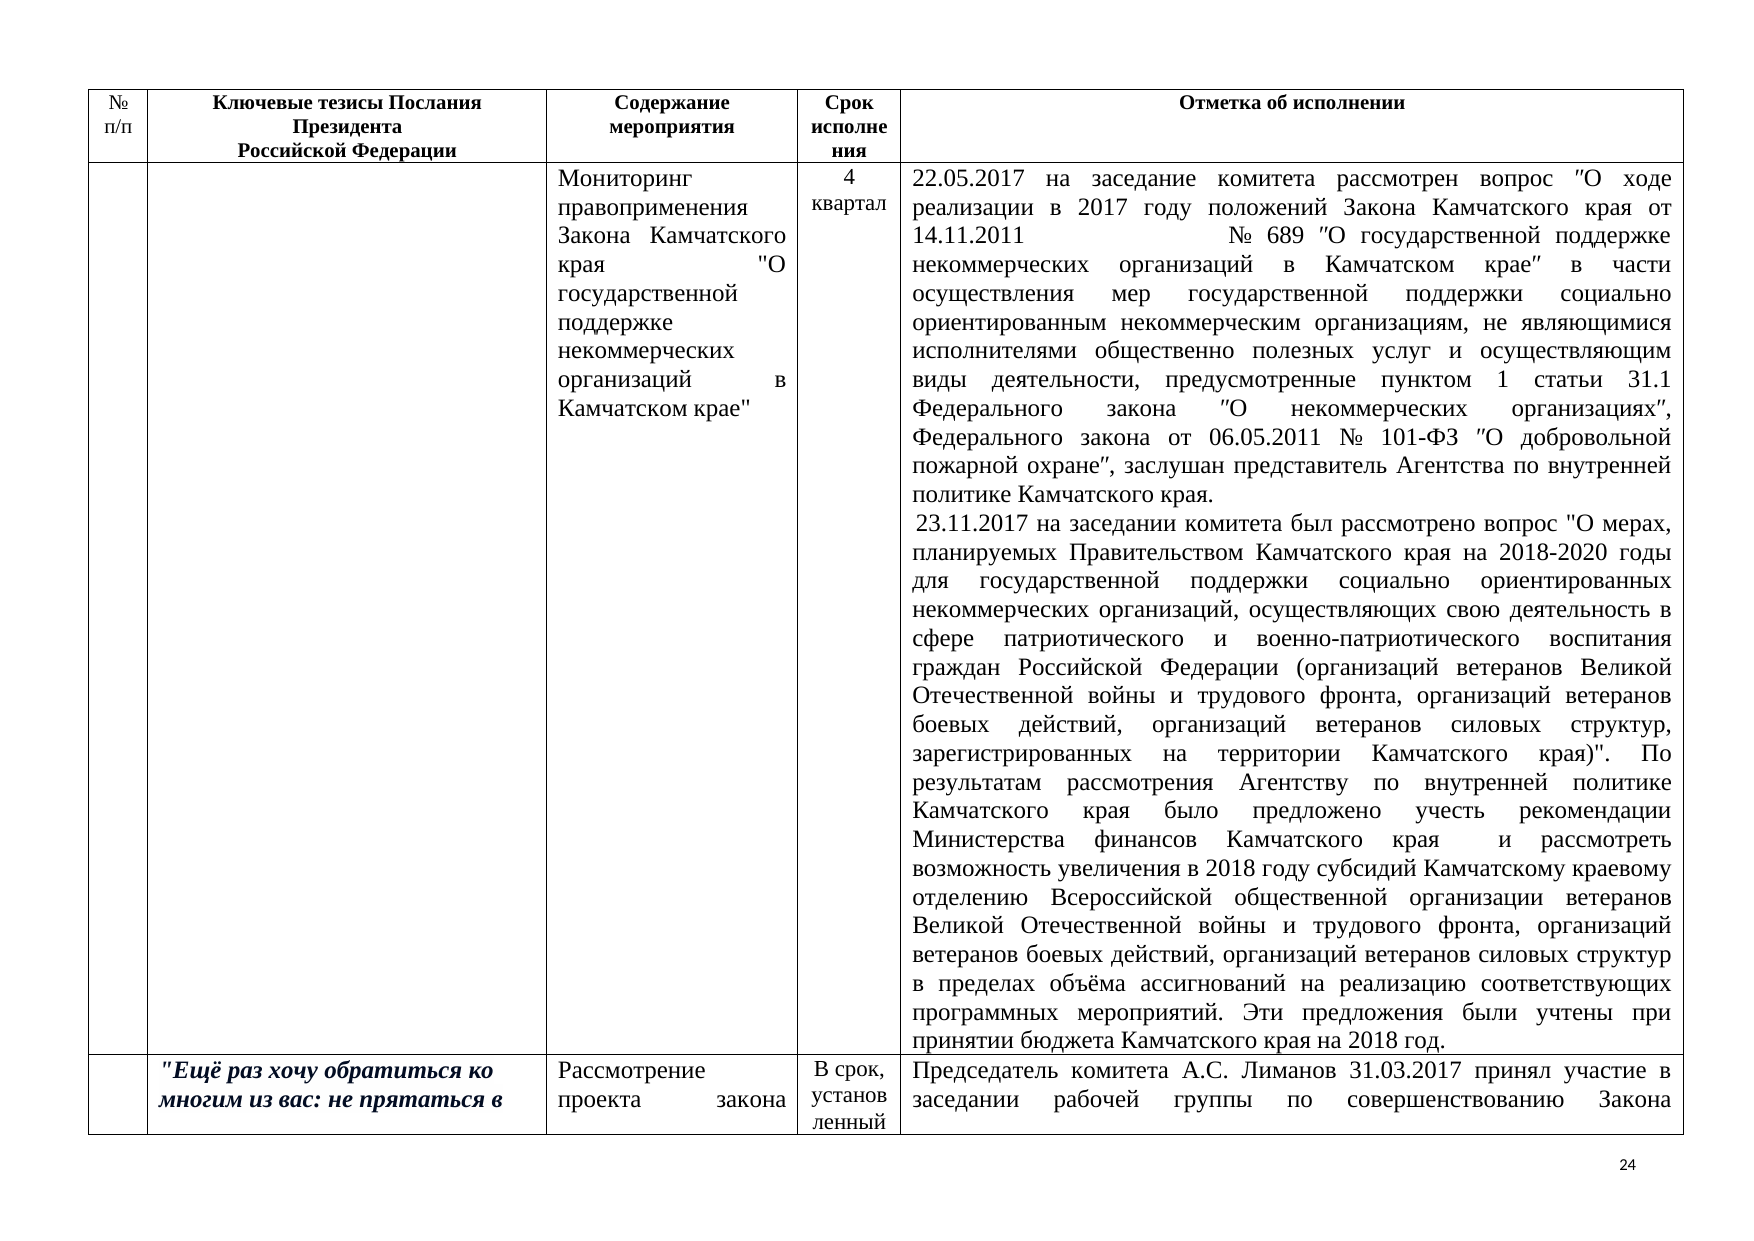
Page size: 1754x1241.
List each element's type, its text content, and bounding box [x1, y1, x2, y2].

table_cell Мониторинг правоприменения Закона Камчатского края "О государственной поддержке некоммерческих организаций в Камчатском крае" [547, 163, 797, 1054]
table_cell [547, 1055, 797, 1134]
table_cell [901, 1055, 1683, 1134]
table_header Ключевые тезисы Послания Президента Российской Федерации [148, 90, 546, 162]
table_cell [148, 1055, 546, 1134]
table_cell 4 квартал [798, 163, 900, 1054]
table_cell [148, 163, 546, 1054]
table_header Отметка об исполнении [901, 90, 1683, 162]
table_cell 22.05.2017 на заседание комитета рассмотрен вопрос ʺО ходе реализации в 2017 году положений Закона Камчатского края от 14.11.2011 № 689 ʺО государственной поддержке некоммерческих организаций в Камчатском краеʺ в части осуществления мер государственной поддержки социально ориентированным некоммерческим организациям, не являющимися исполнителями общественно полезных услуг и осуществляющим виды деятельности, предусмотренные пунктом 1 статьи 31.1 Федерального закона ʺО некоммерческих организацияхʺ, Федерального закона от 06.05.2011 № 101-ФЗ ʺО добровольной пожарной охранеʺ, заслушан представитель Агентства по внутренней политике Камчатского края. 23.11.2017 на заседании комитета был рассмотрено вопрос "О мерах, планируемых Правительством Камчатского края на 2018-2020 годы для государственной поддержки социально ориентированных некоммерческих организаций, осуществляющих свою деятельность в сфере патриотического и военно-патриотического воспитания граждан Российской Федерации (организаций ветеранов Великой Отечественной войны и трудового фронта, организаций ветеранов боевых действий, организаций ветеранов силовых структур, зарегистрированных на территории Камчатского края)". По результатам рассмотрения Агентству по внутренней политике Камчатского края было предложено учесть рекомендации Министерства финансов Камчатского края и рассмотреть возможность увеличения в 2018 году субсидий Камчатскому краевому отделению Всероссийской общественной организации ветеранов Великой Отечественной войны и трудового фронта, организаций ветеранов боевых действий, организаций ветеранов силовых структур в пределах объёма ассигнований на реализацию соответствующих программных мероприятий. Эти предложения были учтены при принятии бюджета Камчатского края на 2018 год. [901, 163, 1683, 1054]
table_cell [798, 1055, 900, 1134]
table_cell [89, 163, 147, 1054]
table_header Содержание мероприятия [547, 90, 797, 162]
table_cell [89, 1055, 147, 1134]
table_header № п/п [89, 90, 147, 162]
table_header Срок исполнения [798, 90, 900, 162]
